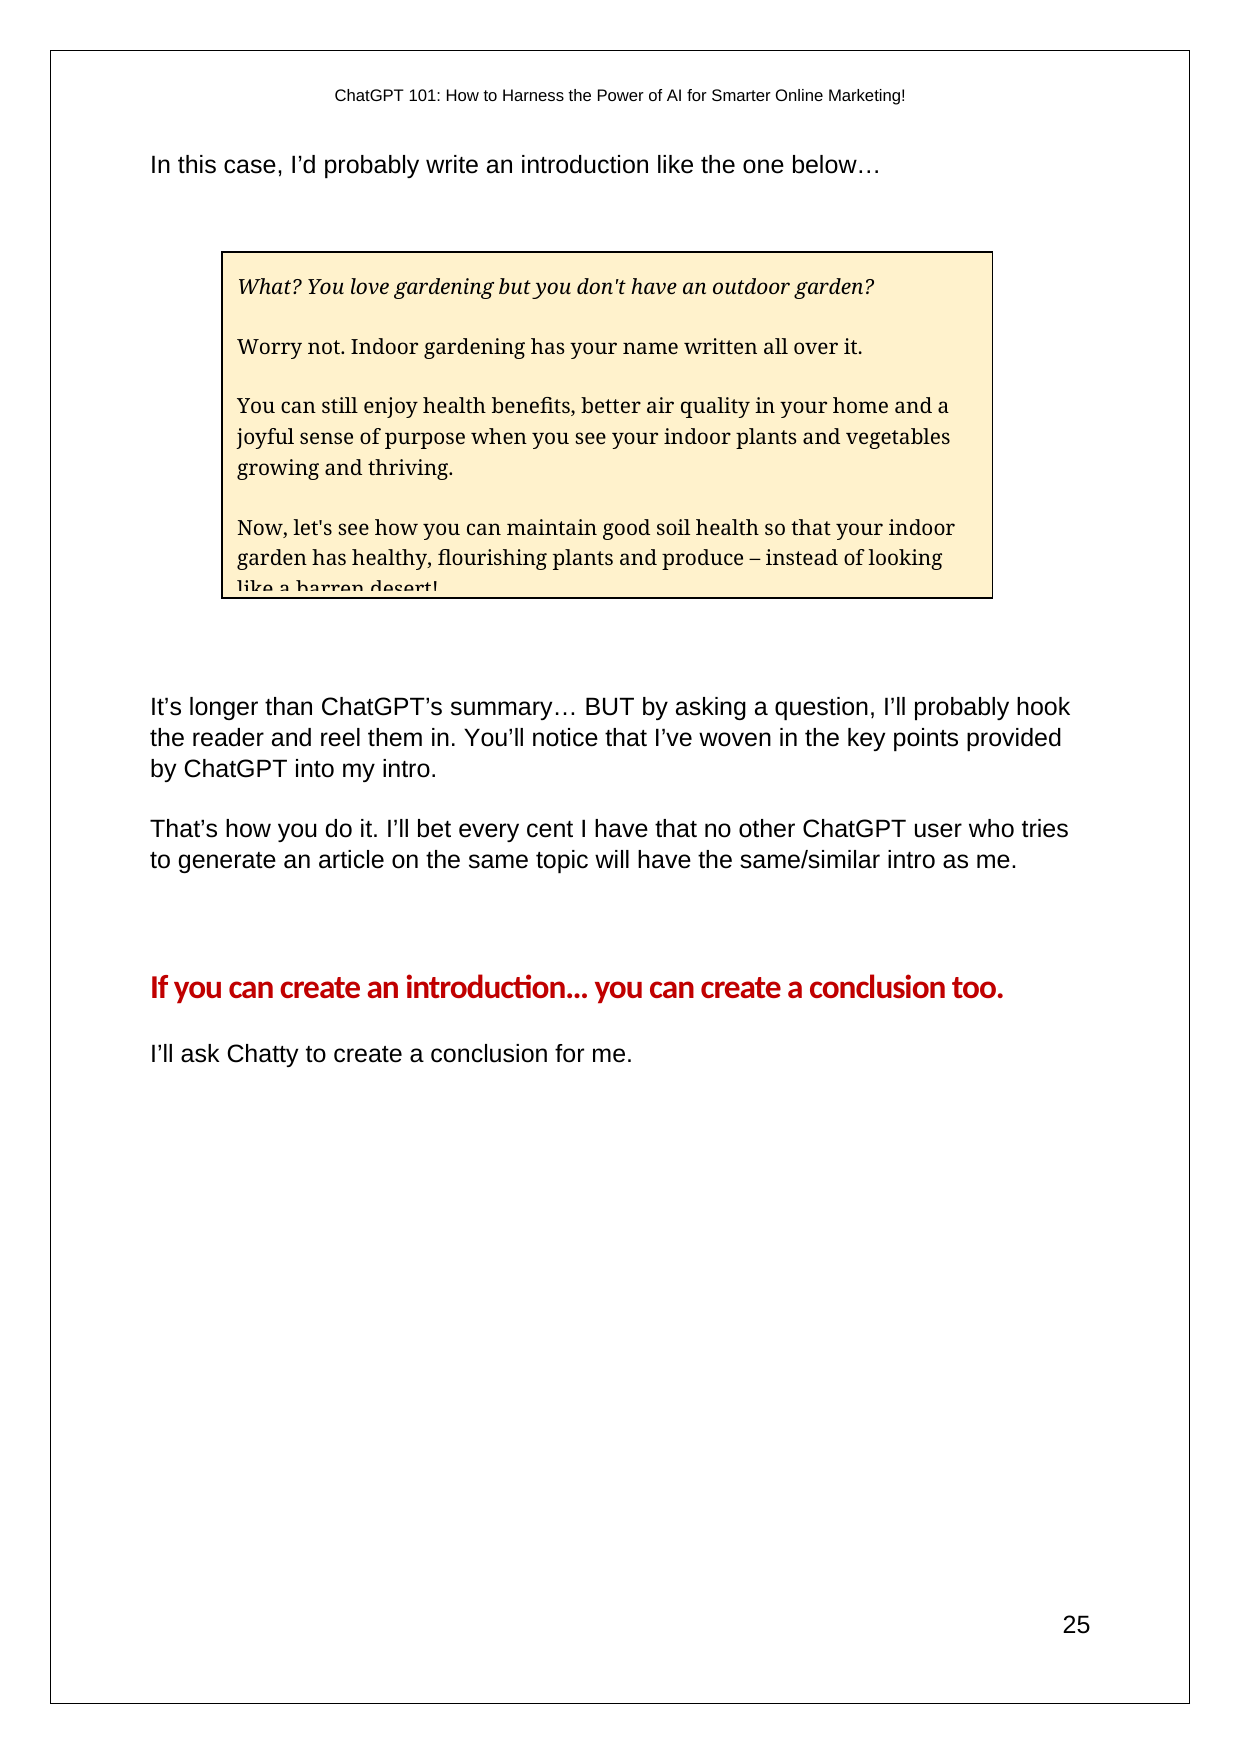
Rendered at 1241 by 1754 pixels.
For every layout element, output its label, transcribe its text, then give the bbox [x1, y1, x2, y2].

title If you can create an introduction… you can create a conclusion too. [150, 966, 1090, 1006]
text I’ll ask Chatty to create a conclusion for me. [150, 1039, 1090, 1068]
text It’s longer than ChatGPT’s summary… BUT by asking a question, I’ll probably hook the reader and reel them in. You’ll notice that I’ve woven in the key points provided by ChatGPT into my intro. [150, 692, 1090, 783]
text In this case, I’d probably write an introduction like the one below… [150, 150, 1090, 179]
text That’s how you do it. I’ll bet every cent I have that no other ChatGPT user who tries to generate an article on the same topic will have the same/similar intro as me. [150, 814, 1090, 874]
